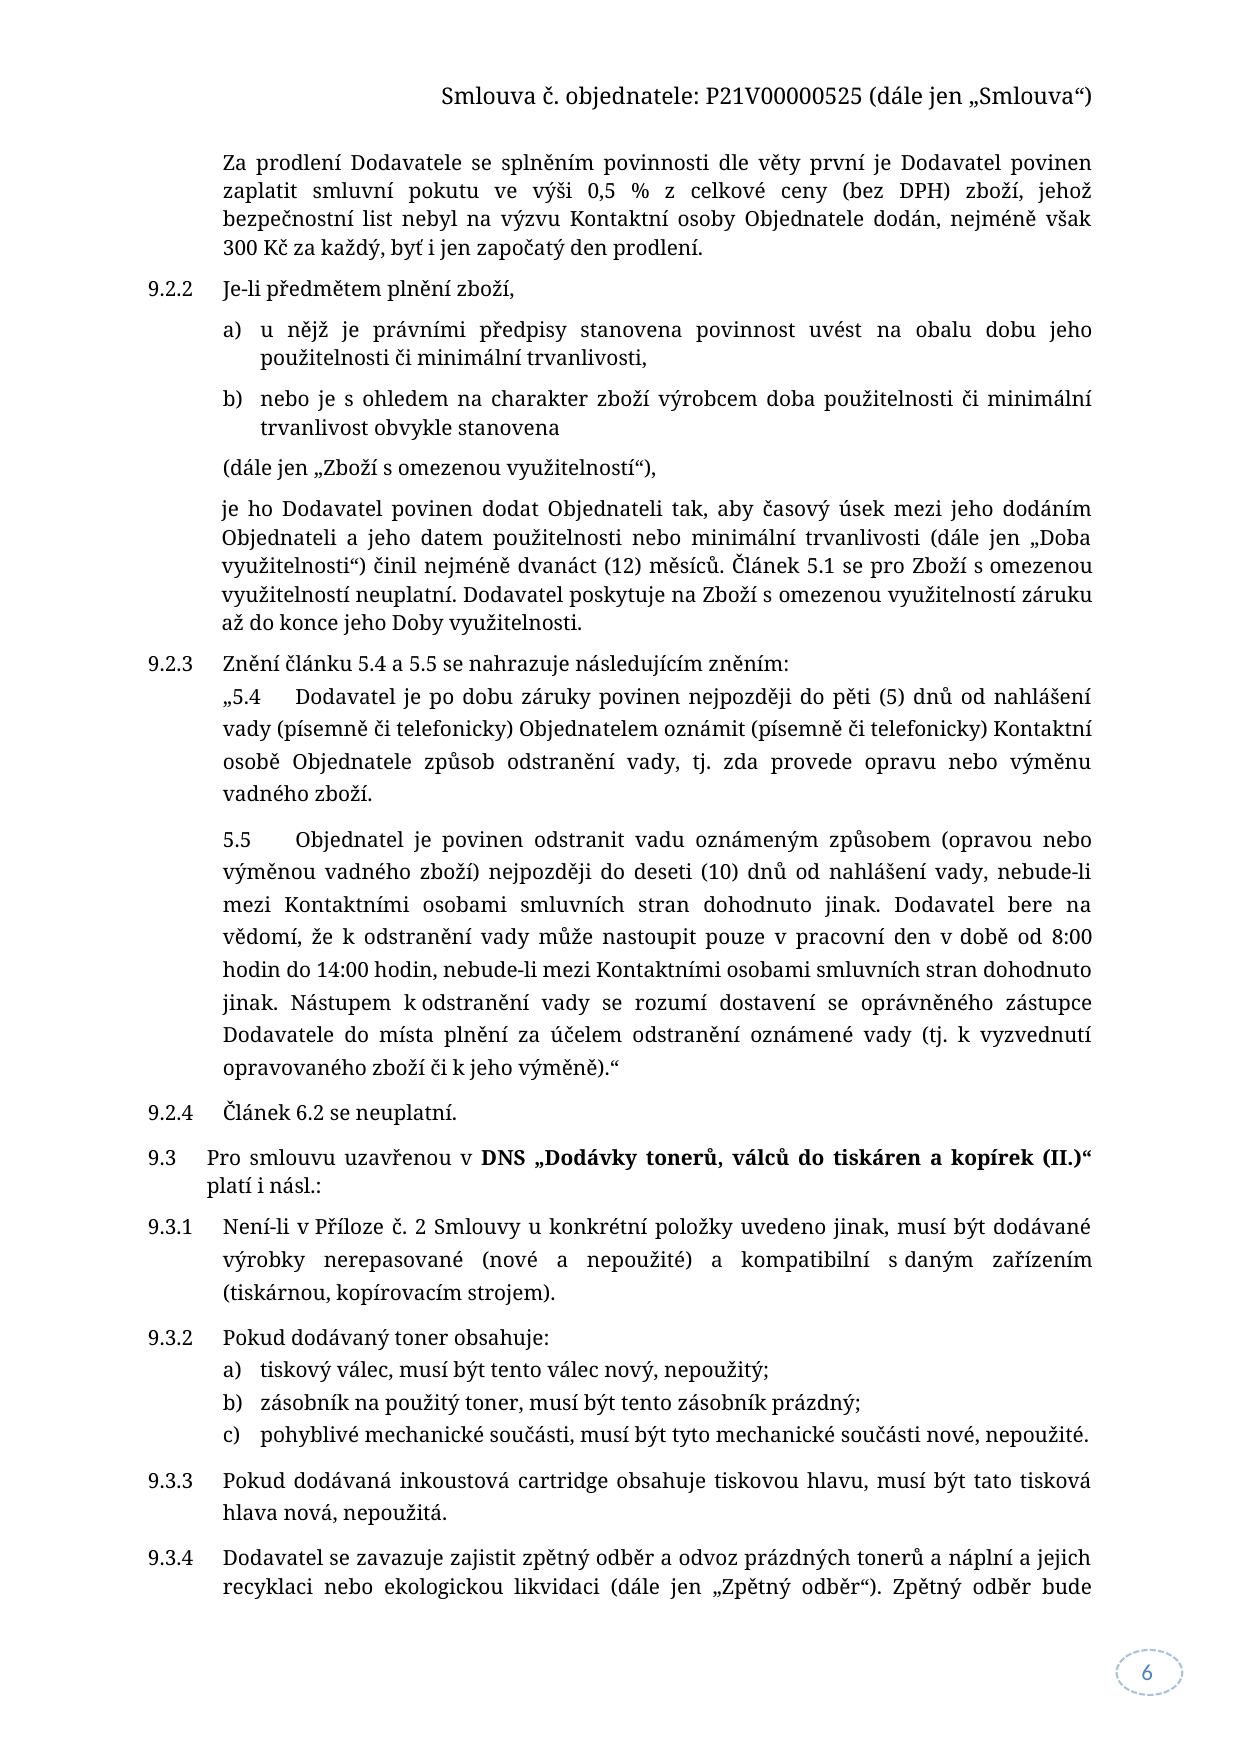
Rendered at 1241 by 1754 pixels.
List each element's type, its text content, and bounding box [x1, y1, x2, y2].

list Pokud dodávaná inkoustová cartridge obsahuje tiskovou hlavu, musí být tato tisková hlava nová, nepoužitá. [148, 1466, 1093, 1527]
text je ho Dodavatel povinen dodat Objednateli tak, aby časový úsek mezi jeho dodáním Objednateli a jeho datem použitelnosti nebo minimální trvanlivosti (dále jen „Doba využitelnosti“) činil nejméně dvanáct (12) měsíců. Článek 5.1 se pro Zboží s omezenou využitelností neuplatní. Dodavatel poskytuje na Zboží s omezenou využitelností záruku až do konce jeho Doby využitelnosti. [221, 494, 1093, 637]
list zásobník na použitý toner, musí být tento zásobník prázdný; [223, 1388, 1093, 1416]
list u nějž je právními předpisy stanovena povinnost uvést na obalu dobu jeho použitelnosti či minimální trvanlivosti, [223, 315, 1093, 372]
list tiskový válec, musí být tento válec nový, nepoužitý; [223, 1355, 1093, 1384]
list Pokud dodávaný toner obsahuje: [148, 1323, 1093, 1351]
list 5.5 Objednatel je povinen odstranit vadu oznámeným způsobem (opravou nebo výměnou vadného zboží) nejpozději do deseti (10) dnů od nahlášení vady, nebude-li mezi Kontaktními osobami smluvních stran dohodnuto jinak. Dodavatel bere na vědomí, že k odstranění vady může nastoupit pouze v pracovní den v době od 8:00 hodin do 14:00 hodin, nebude-li mezi Kontaktními osobami smluvních stran dohodnuto jinak. Nástupem k odstranění vady se rozumí dostavení se oprávněného zástupce Dodavatele do místa plnění za účelem odstranění oznámené vady (tj. k vyzvednutí opravovaného zboží či k jeho výměně).“ [223, 825, 1093, 1081]
list Článek 6.2 se neuplatní. [148, 1098, 1093, 1126]
list Pro smlouvu uzavřenou v DNS „Dodávky tonerů, válců do tiskáren a kopírek (II.)“ platí i násl.: [148, 1143, 1093, 1200]
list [148, 148, 1093, 261]
list Znění článku 5.4 a 5.5 se nahrazuje následujícím zněním: [148, 649, 1093, 678]
list pohyblivé mechanické součásti, musí být tyto mechanické součásti nové, nepoužité. [223, 1421, 1093, 1449]
list „5.4 Dodavatel je po dobu záruky povinen nejpozději do pěti (5) dnů od nahlášení vady (písemně či telefonicky) Objednatelem oznámit (písemně či telefonicky) Kontaktní osobě Objednatele způsob odstranění vady, tj. zda provede opravu nebo výměnu vadného zboží. [223, 682, 1093, 808]
list nebo je s ohledem na charakter zboží výrobcem doba použitelnosti či minimální trvanlivost obvykle stanovena [223, 384, 1093, 441]
list Je-li předmětem plnění zboží, [148, 274, 1093, 302]
list Není-li v Příloze č. 2 Smlouvy u konkrétní položky uvedeno jinak, musí být dodávané výrobky nerepasované (nové a nepoužité) a kompatibilní s daným zařízením (tiskárnou, kopírovacím strojem). [148, 1212, 1093, 1306]
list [148, 1543, 1093, 1600]
text (dále jen „Zboží s omezenou využitelností“), [223, 453, 1093, 482]
